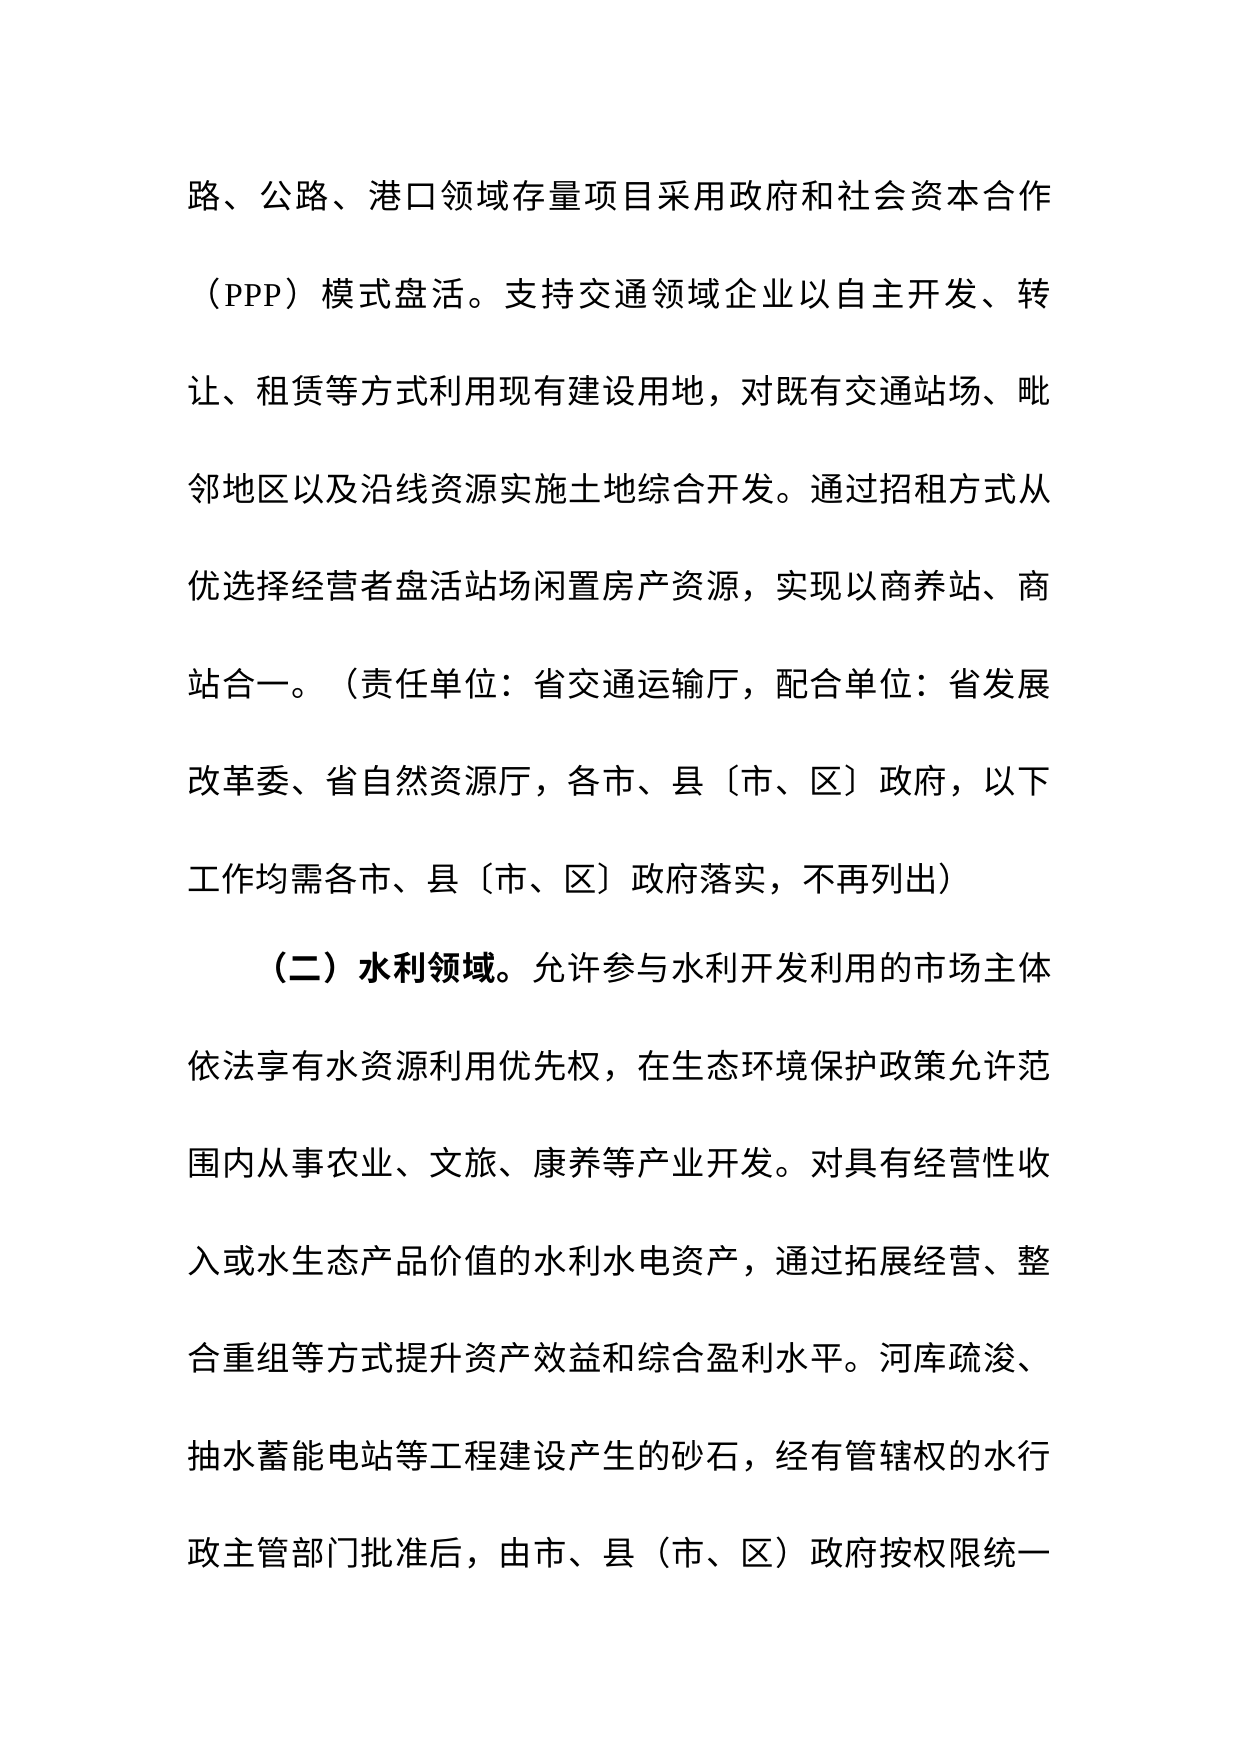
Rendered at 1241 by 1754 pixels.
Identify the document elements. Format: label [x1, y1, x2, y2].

text [187, 933, 1053, 1583]
text [187, 162, 1053, 909]
